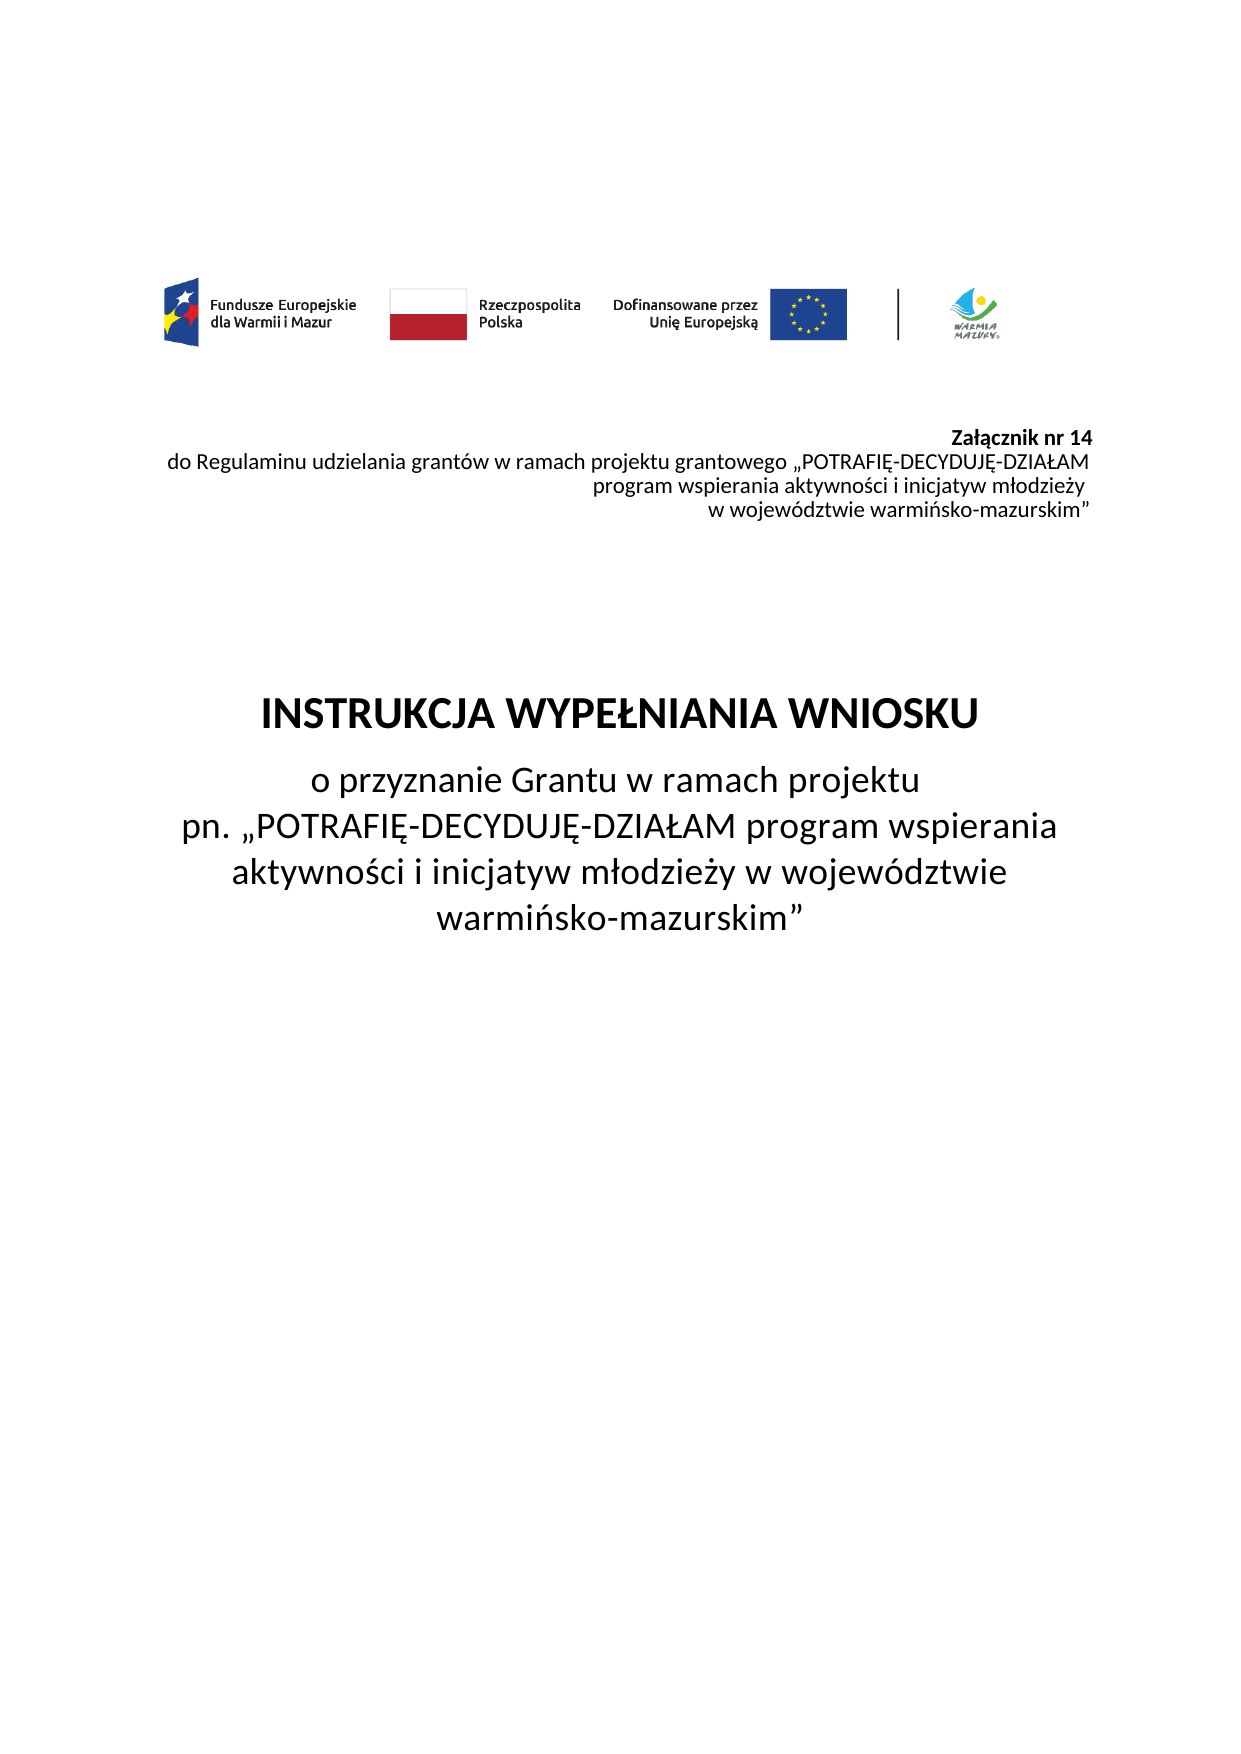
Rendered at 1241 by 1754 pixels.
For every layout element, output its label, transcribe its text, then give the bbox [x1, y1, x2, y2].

text INSTRUKCJA WYPEŁNIANIA WNIOSKU [148, 684, 1093, 739]
picture [147, 260, 1093, 363]
text o przyznanie Grantu w ramach projektu pn. „POTRAFIĘ-DECYDUJĘ-DZIAŁAM program wspierania aktywności i inicjatyw młodzieży w województwie warmińsko-mazurskim” [148, 756, 1093, 939]
text do Regulaminu udzielania grantów w ramach projektu grantowego „POTRAFIĘ-DECYDUJĘ-DZIAŁAM program wspierania aktywności i inicjatyw młodzieży w województwie warmińsko-mazurskim” [150, 450, 1091, 522]
text Załącznik nr 14 [158, 428, 1093, 450]
